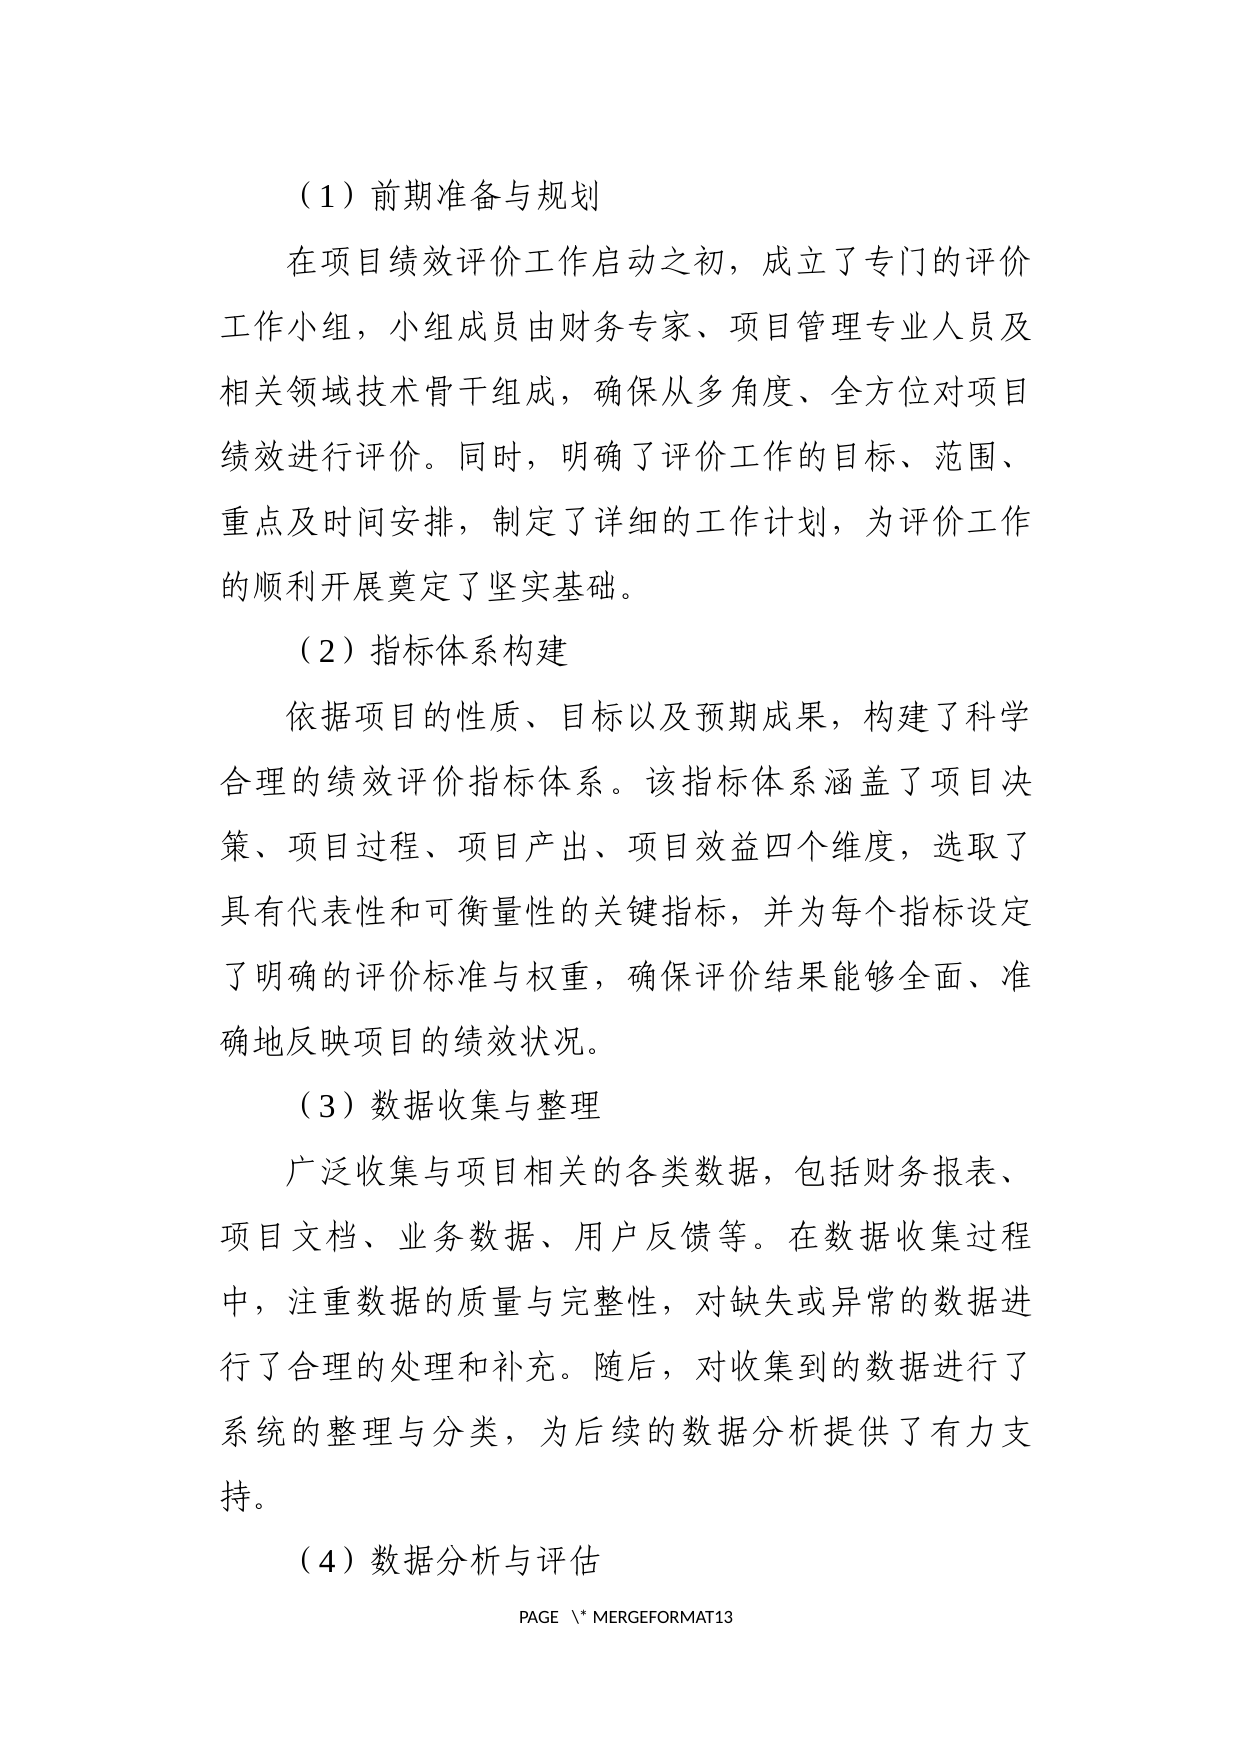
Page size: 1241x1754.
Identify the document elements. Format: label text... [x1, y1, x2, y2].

text （4）数据分析与评估 [218, 1527, 1033, 1592]
text 依据项目的性质、目标以及预期成果，构建了科学合理的绩效评价指标体系。该指标体系涵盖了项目决策、项目过程、项目产出、项目效益四个维度，选取了具有代表性和可衡量性的关键指标，并为每个指标设定了明确的评价标准与权重，确保评价结果能够全面、准确地反映项目的绩效状况。 [218, 682, 1033, 1072]
text （1）前期准备与规划 [218, 162, 1033, 227]
text 在项目绩效评价工作启动之初，成立了专门的评价工作小组，小组成员由财务专家、项目管理专业人员及相关领域技术骨干组成，确保从多角度、全方位对项目绩效进行评价。同时，明确了评价工作的目标、范围、重点及时间安排，制定了详细的工作计划，为评价工作的顺利开展奠定了坚实基础。 [218, 227, 1033, 617]
text （2）指标体系构建 [218, 617, 1033, 682]
text （3）数据收集与整理 [218, 1072, 1033, 1137]
text 广泛收集与项目相关的各类数据，包括财务报表、项目文档、业务数据、用户反馈等。在数据收集过程中，注重数据的质量与完整性，对缺失或异常的数据进行了合理的处理和补充。随后，对收集到的数据进行了系统的整理与分类，为后续的数据分析提供了有力支持。 [218, 1137, 1033, 1527]
